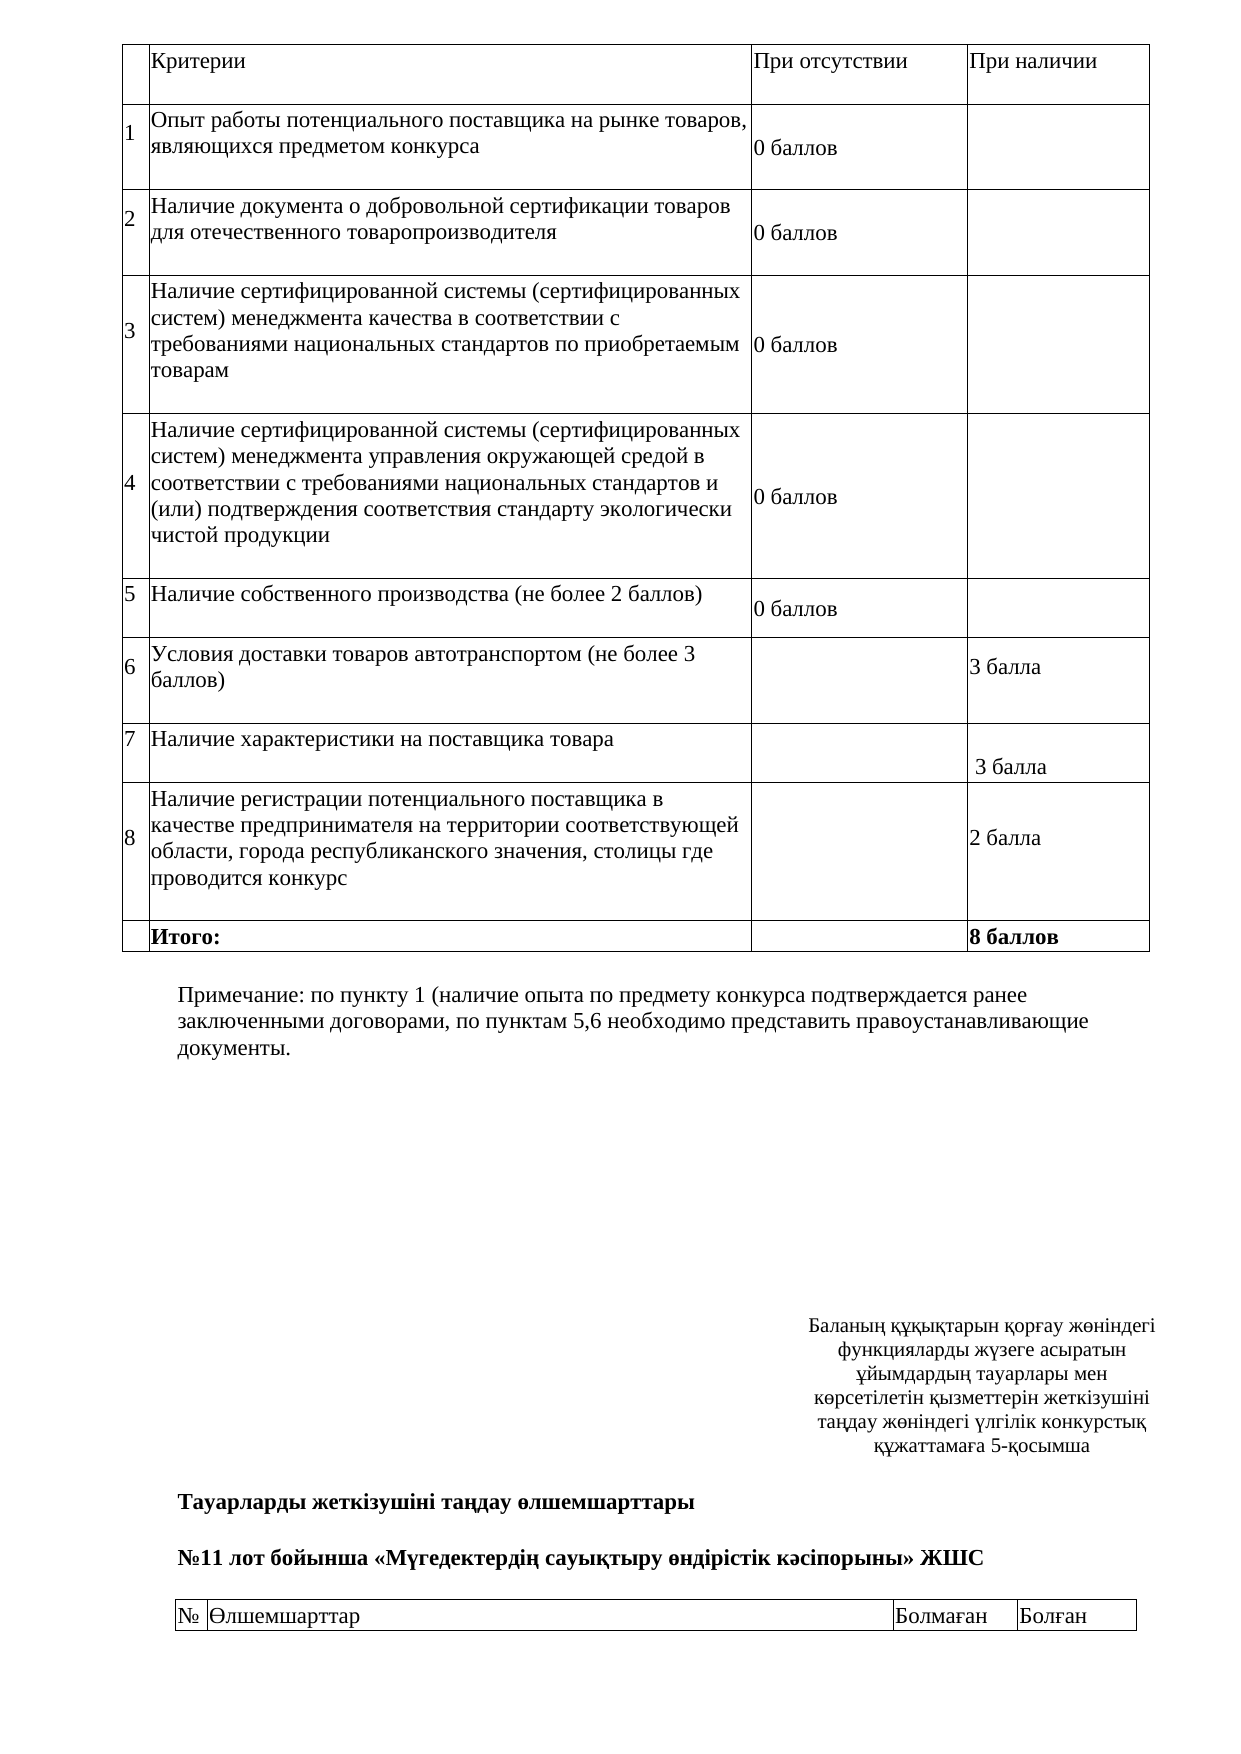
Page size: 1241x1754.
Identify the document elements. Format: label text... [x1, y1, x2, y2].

table_cell 5 [123, 579, 149, 637]
table_header При наличии [968, 45, 1149, 104]
table_cell 0 баллов [752, 579, 967, 637]
table_cell [752, 638, 967, 723]
table_cell Наличие регистрации потенциального поставщика в качестве предпринимателя на территории соответствующей области, города республиканского значения, столицы где проводится конкурс [150, 783, 751, 920]
table_header Баланың құқықтарын қорғау жөніндегі функцияларды жүзеге асыратын ұйымдардың тауарлары мен көрсетілетін қызметтерін жеткізушіні таңдау жөніндегі үлгілік конкурстық құжаттамаға 5-қосымша [801, 1311, 1163, 1459]
table_cell Наличие сертифицированной системы (сертифицированных систем) менеджмента управления окружающей средой в соответствии с требованиями национальных стандартов и (или) подтверждения соответствия стандарту экологически чистой продукции [150, 414, 751, 578]
table_header [123, 45, 149, 104]
table_cell [968, 579, 1149, 637]
table_cell Наличие характеристики на поставщика товара [150, 724, 751, 782]
table_cell Наличие сертифицированной системы (сертифицированных систем) менеджмента качества в соответствии с требованиями национальных стандартов по приобретаемым товарам [150, 276, 751, 413]
table_cell 0 баллов [752, 105, 967, 189]
table_cell 4 [123, 414, 149, 578]
table_cell Наличие документа о добровольной сертификации товаров для отечественного товаропроизводителя [150, 190, 751, 275]
table_cell 3 балла [968, 724, 1149, 782]
table_cell 2 балла [968, 783, 1149, 920]
table_header № [176, 1600, 207, 1630]
table_header Болмаған жағдайда [894, 1600, 1017, 1630]
text Примечание: по пункту 1 (наличие опыта по предмету конкурса подтверждается ранее заключенными договорами, по пунктам 5,6 необходимо представить правоустанавливающие документы. [177, 981, 1152, 1060]
table_cell 1 [123, 105, 149, 189]
table_header Критерии [150, 45, 751, 104]
table_cell [968, 276, 1149, 413]
table_cell [968, 105, 1149, 189]
table_cell Наличие собственного производства (не более 2 баллов) [150, 579, 751, 637]
table_cell [752, 921, 967, 951]
table_cell [968, 190, 1149, 275]
table_cell [123, 921, 149, 951]
table_cell 6 [123, 638, 149, 723]
subtitle Тауарларды жеткізушіні таңдау өлшемшарттары [177, 1488, 1152, 1514]
table_cell 0 баллов [752, 414, 967, 578]
table_cell 0 баллов [752, 190, 967, 275]
table_cell 8 баллов [968, 921, 1149, 951]
table_cell 3 балла [968, 638, 1149, 723]
table_header Болған жағдайда [1018, 1600, 1136, 1630]
table_cell Условия доставки товаров автотранспортом (не более 3 баллов) [150, 638, 751, 723]
table_cell [752, 783, 967, 920]
table_header Өлшемшарттар [208, 1600, 893, 1630]
table_cell 7 [123, 724, 149, 782]
table_cell 0 баллов [752, 276, 967, 413]
table_cell [968, 414, 1149, 578]
table_cell 3 [123, 276, 149, 413]
table_header При отсутствии [752, 45, 967, 104]
table_cell [752, 724, 967, 782]
subtitle №11 лот бойынша «Мүгедектердің сауықтыру өндірістік кәсіпорыны» ЖШС [177, 1544, 1152, 1570]
table_cell 2 [123, 190, 149, 275]
table_cell 8 [123, 783, 149, 920]
table_cell Итого: [150, 921, 751, 951]
table_cell Опыт работы потенциального поставщика на рынке товаров, являющихся предметом конкурса [150, 105, 751, 189]
